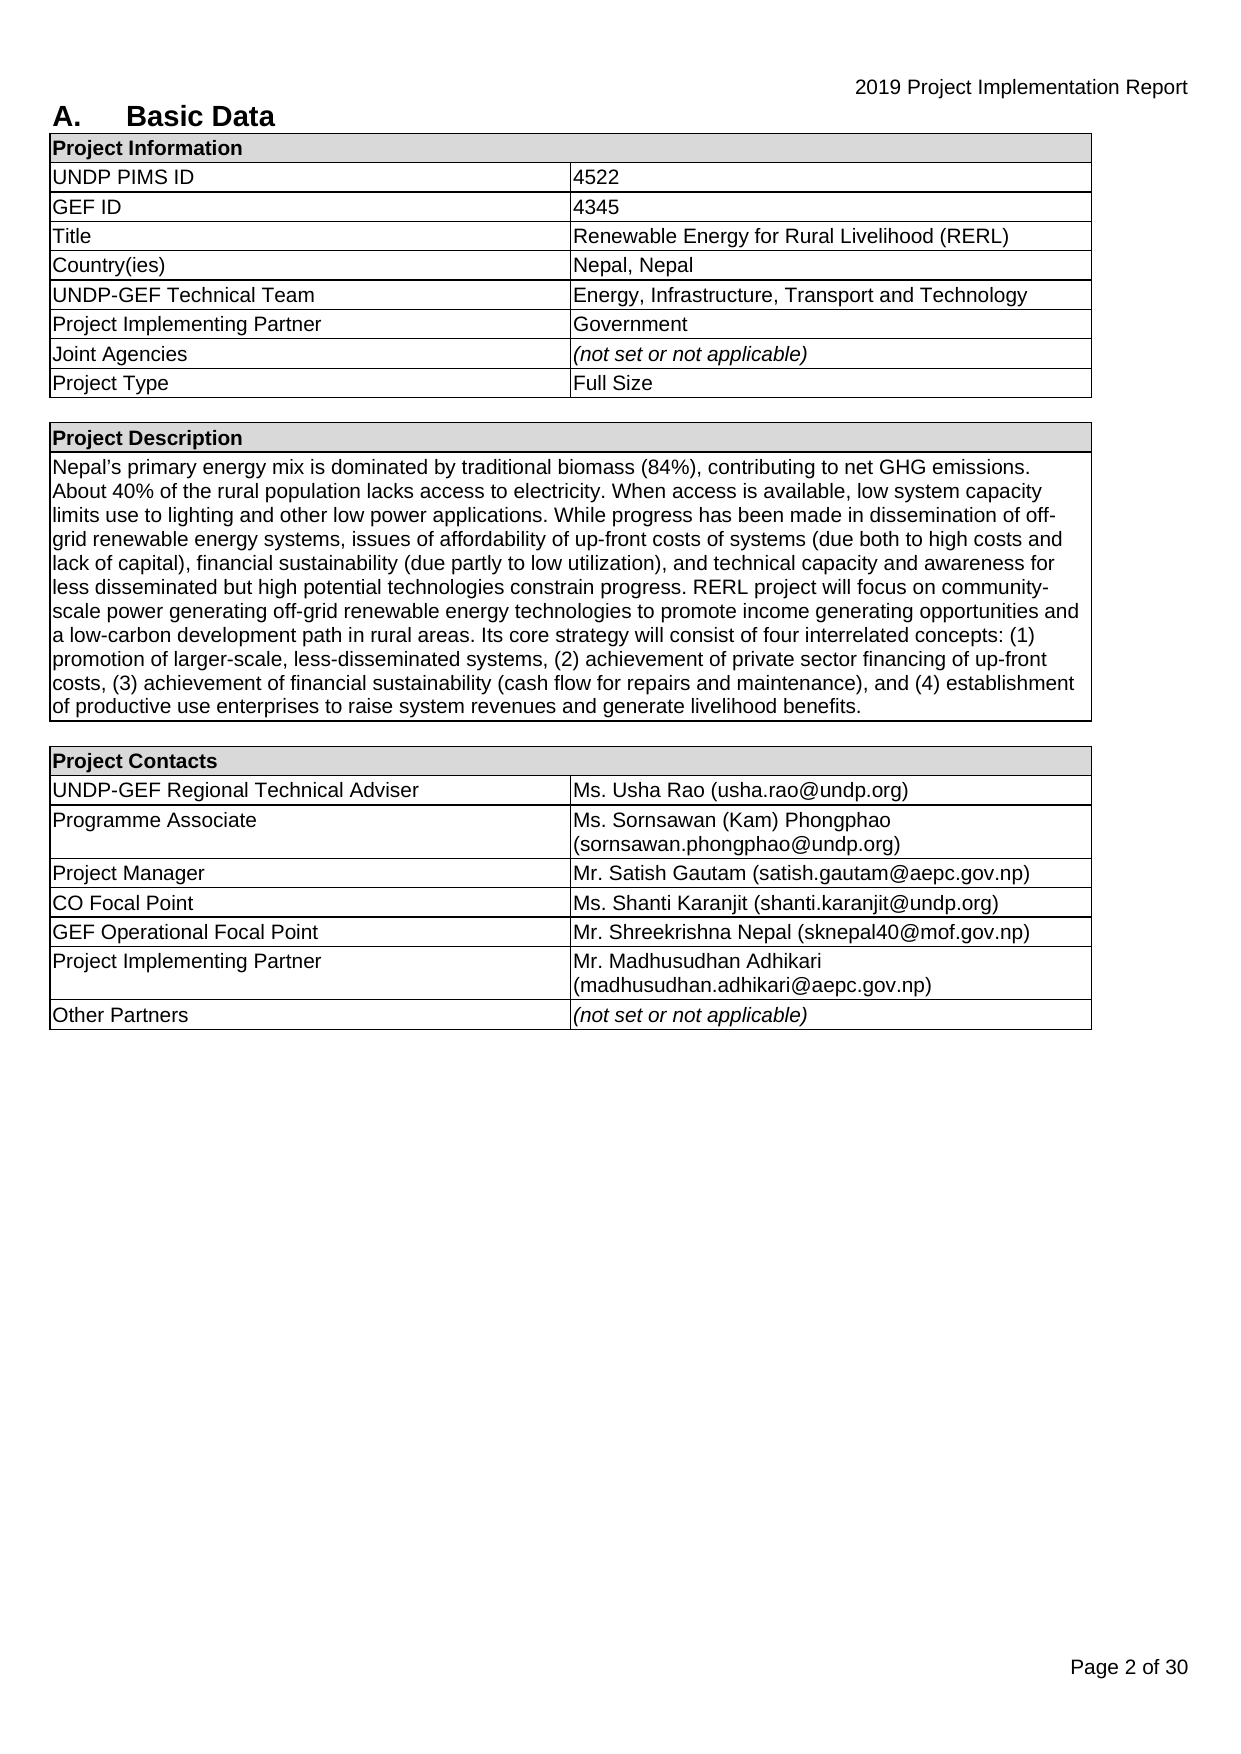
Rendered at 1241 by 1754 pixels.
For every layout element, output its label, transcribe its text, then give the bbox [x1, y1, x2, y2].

table_cell Nepal, Nepal [571, 251, 1091, 279]
table_cell Mr. Madhusudhan Adhikari (madhusudhan.adhikari@aepc.gov.np) [571, 947, 1091, 999]
table_cell (not set or not applicable) [571, 339, 1091, 367]
table_cell Project Type [51, 369, 570, 397]
table_cell Project Implementing Partner [51, 947, 570, 999]
table_cell GEF ID [51, 193, 570, 221]
table_cell Nepal’s primary energy mix is dominated by traditional biomass (84%), contributing to net GHG emissions. About 40% of the rural population lacks access to electricity. When access is available, low system capacity limits use to lighting and other low power applications. While progress has been made in dissemination of off-grid renewable energy systems, issues of affordability of up-front costs of systems (due both to high costs and lack of capital), financial sustainability (due partly to low utilization), and technical capacity and awareness for less disseminated but high potential technologies constrain progress. RERL project will focus on community-scale power generating off-grid renewable energy technologies to promote income generating opportunities and a low-carbon development path in rural areas. Its core strategy will consist of four interrelated concepts: (1) promotion of larger-scale, less-disseminated systems, (2) achievement of private sector financing of up-front costs, (3) achievement of financial sustainability (cash flow for repairs and maintenance), and (4) establishment of productive use enterprises to raise system revenues and generate livelihood benefits. [51, 453, 1091, 720]
table_header Project Description [51, 423, 1091, 451]
table_cell UNDP-GEF Regional Technical Adviser [51, 776, 570, 804]
table_cell Title [51, 222, 570, 250]
table_cell Ms. Usha Rao (usha.rao@undp.org) [571, 776, 1091, 804]
table_cell Renewable Energy for Rural Livelihood (RERL) [571, 222, 1091, 250]
table_cell Government [571, 310, 1091, 338]
table_header Project Contacts [51, 747, 1091, 775]
table_cell Full Size [571, 369, 1091, 397]
table_cell UNDP PIMS ID [51, 163, 570, 191]
table_cell Ms. Sornsawan (Kam) Phongphao (sornsawan.phongphao@undp.org) [571, 806, 1091, 858]
table_cell Mr. Shreekrishna Nepal (sknepal40@mof.gov.np) [571, 918, 1091, 946]
table_cell Project Manager [51, 859, 570, 887]
table_cell UNDP-GEF Technical Team [51, 281, 570, 309]
table_cell Country(ies) [51, 251, 570, 279]
table_cell CO Focal Point [51, 888, 570, 916]
table_cell 4345 [571, 193, 1091, 221]
table_cell Project Implementing Partner [51, 310, 570, 338]
table_cell Energy, Infrastructure, Transport and Technology [571, 281, 1091, 309]
table_cell 4522 [571, 163, 1091, 191]
table_cell Mr. Satish Gautam (satish.gautam@aepc.gov.np) [571, 859, 1091, 887]
table_cell Other Partners [51, 1000, 570, 1028]
table_cell Programme Associate [51, 806, 570, 858]
table_cell Ms. Shanti Karanjit (shanti.karanjit@undp.org) [571, 888, 1091, 916]
table_header Project Information [51, 134, 1091, 162]
table_cell (not set or not applicable) [571, 1000, 1091, 1028]
table_cell GEF Operational Focal Point [51, 918, 570, 946]
table_cell Joint Agencies [51, 339, 570, 367]
subtitle Basic Data [52, 99, 1188, 132]
